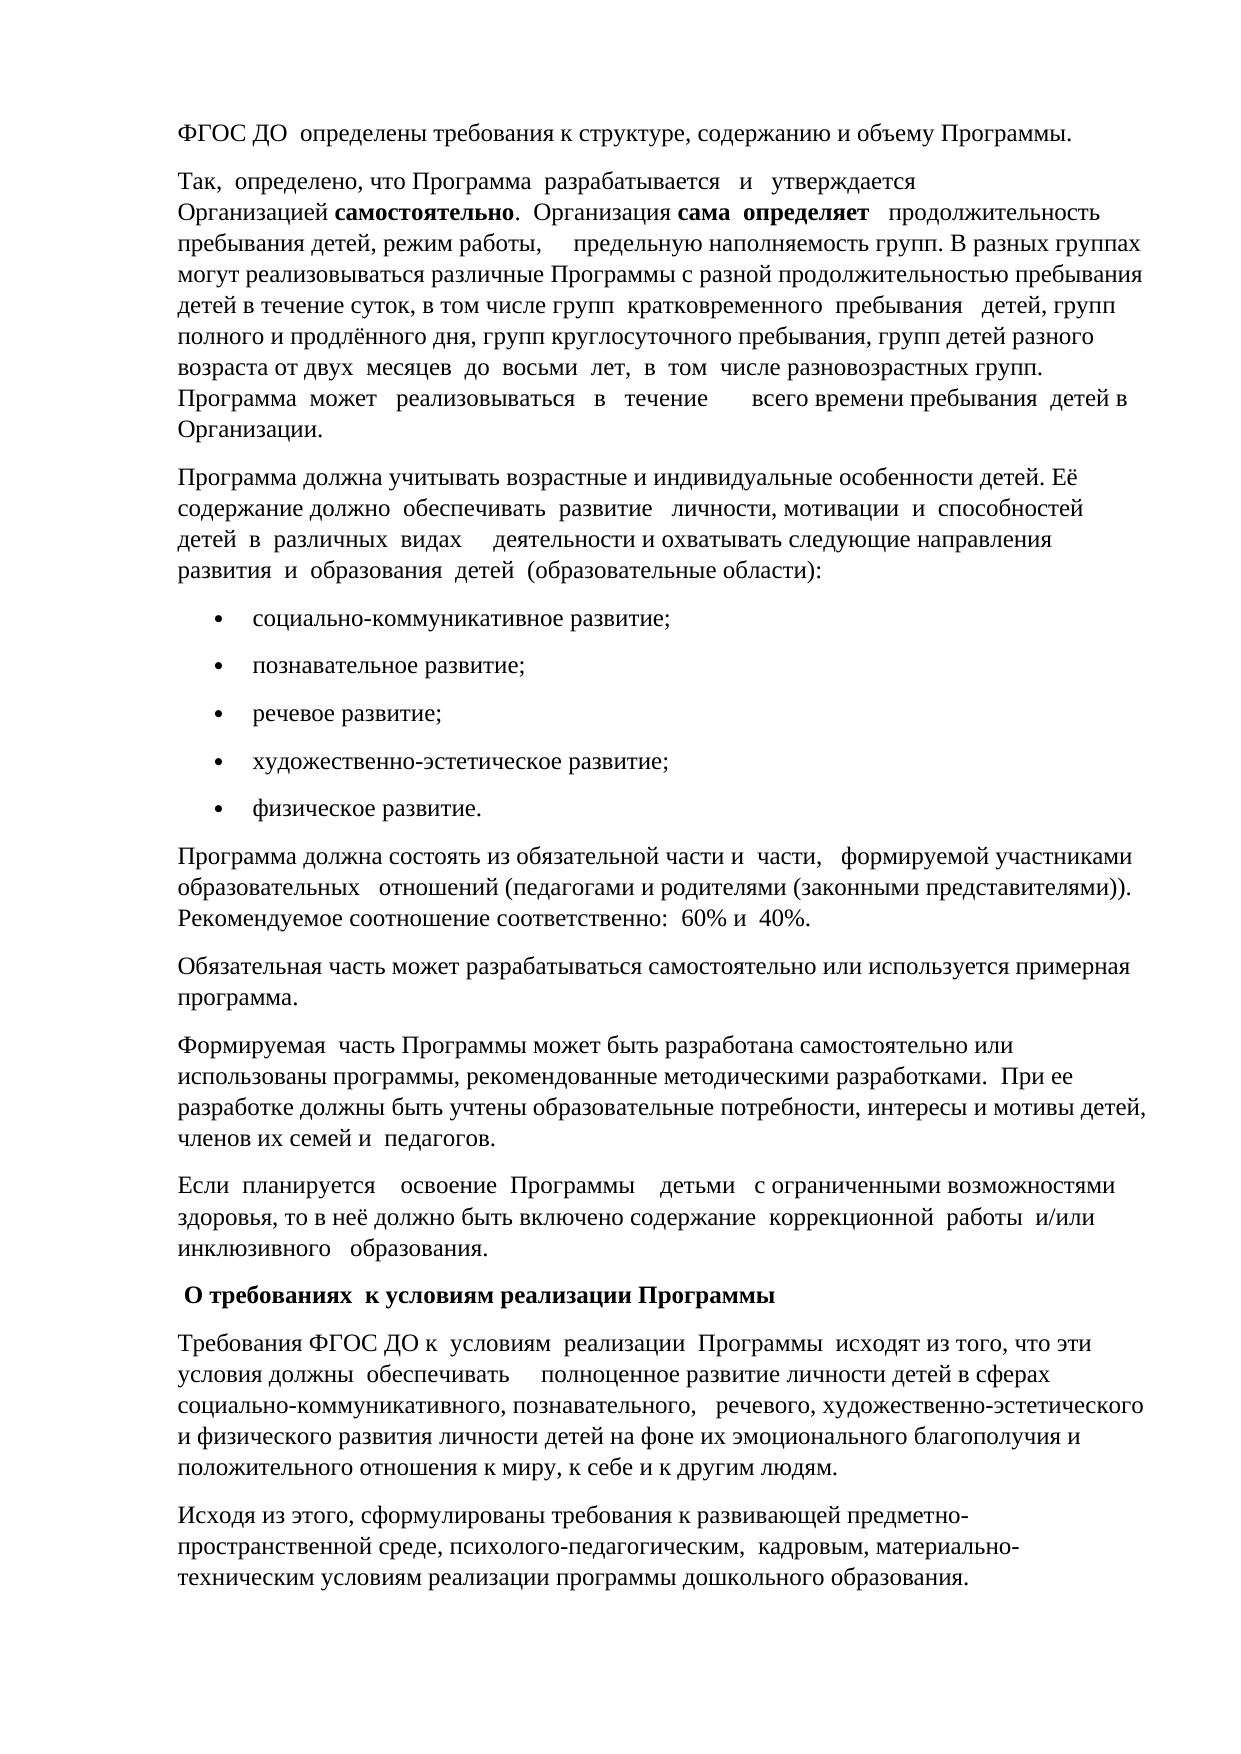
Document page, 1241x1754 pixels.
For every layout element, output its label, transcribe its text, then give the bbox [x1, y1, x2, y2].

text О требованиях к условиям реализации Программы [177, 1280, 1152, 1309]
list речевое развитие; [215, 698, 1152, 727]
list познавательное развитие; [215, 650, 1152, 679]
text Исходя из этого, сформулированы требования к развивающей предметно-пространственной среде, психолого-педагогическим, кадровым, материально-техническим условиям реализации программы дошкольного образования. [177, 1500, 1152, 1591]
text Программа должна состоять из обязательной части и части, формируемой участниками образовательных отношений (педагогами и родителями (законными представителями)). Рекомендуемое соотношение соответственно: 60% и 40%. [177, 841, 1152, 932]
text Программа должна учитывать возрастные и индивидуальные особенности детей. Её содержание должно обеспечивать развитие личности, мотивации и способностей детей в различных видах деятельности и охватывать следующие направления развития и образования детей (образовательные области): [177, 462, 1152, 584]
list художественно-эстетическое развитие; [215, 746, 1152, 774]
text Обязательная часть может разрабатываться самостоятельно или используется примерная программа. [177, 951, 1152, 1011]
text Формируемая часть Программы может быть разработана самостоятельно или использованы программы, рекомендованные методическими разработками. При ее разработке должны быть учтены образовательные потребности, интересы и мотивы детей, членов их семей и педагогов. [177, 1030, 1152, 1152]
list физическое развитие. [215, 793, 1152, 822]
text Если планируется освоение Программы детьми с ограниченными возможностями здоровья, то в неё должно быть включено содержание коррекционной работы и/или инклюзивного образования. [177, 1171, 1152, 1261]
text ФГОС ДО определены требования к структуре, содержанию и объему Программы. [177, 118, 1152, 147]
list социально-коммуникативное развитие; [215, 603, 1152, 631]
text Так, определено, что Программа разрабатывается и утверждается Организацией самостоятельно. Организация сама определяет продолжительность пребывания детей, режим работы, предельную наполняемость групп. В разных группах могут реализовываться различные Программы с разной продолжительностью пребывания детей в течение суток, в том числе групп кратковременного пребывания детей, групп полного и продлённого дня, групп круглосуточного пребывания, групп детей разного возраста от двух месяцев до восьми лет, в том числе разновозрастных групп. Программа может реализовываться в течение всего времени пребывания детей в Организации. [177, 166, 1152, 443]
text Требования ФГОС ДО к условиям реализации Программы исходят из того, что эти условия должны обеспечивать полноценное развитие личности детей в сферах социально-коммуникативного, познавательного, речевого, художественно-эстетического и физического развития личности детей на фоне их эмоционального благополучия и положительного отношения к миру, к себе и к другим людям. [177, 1328, 1152, 1481]
